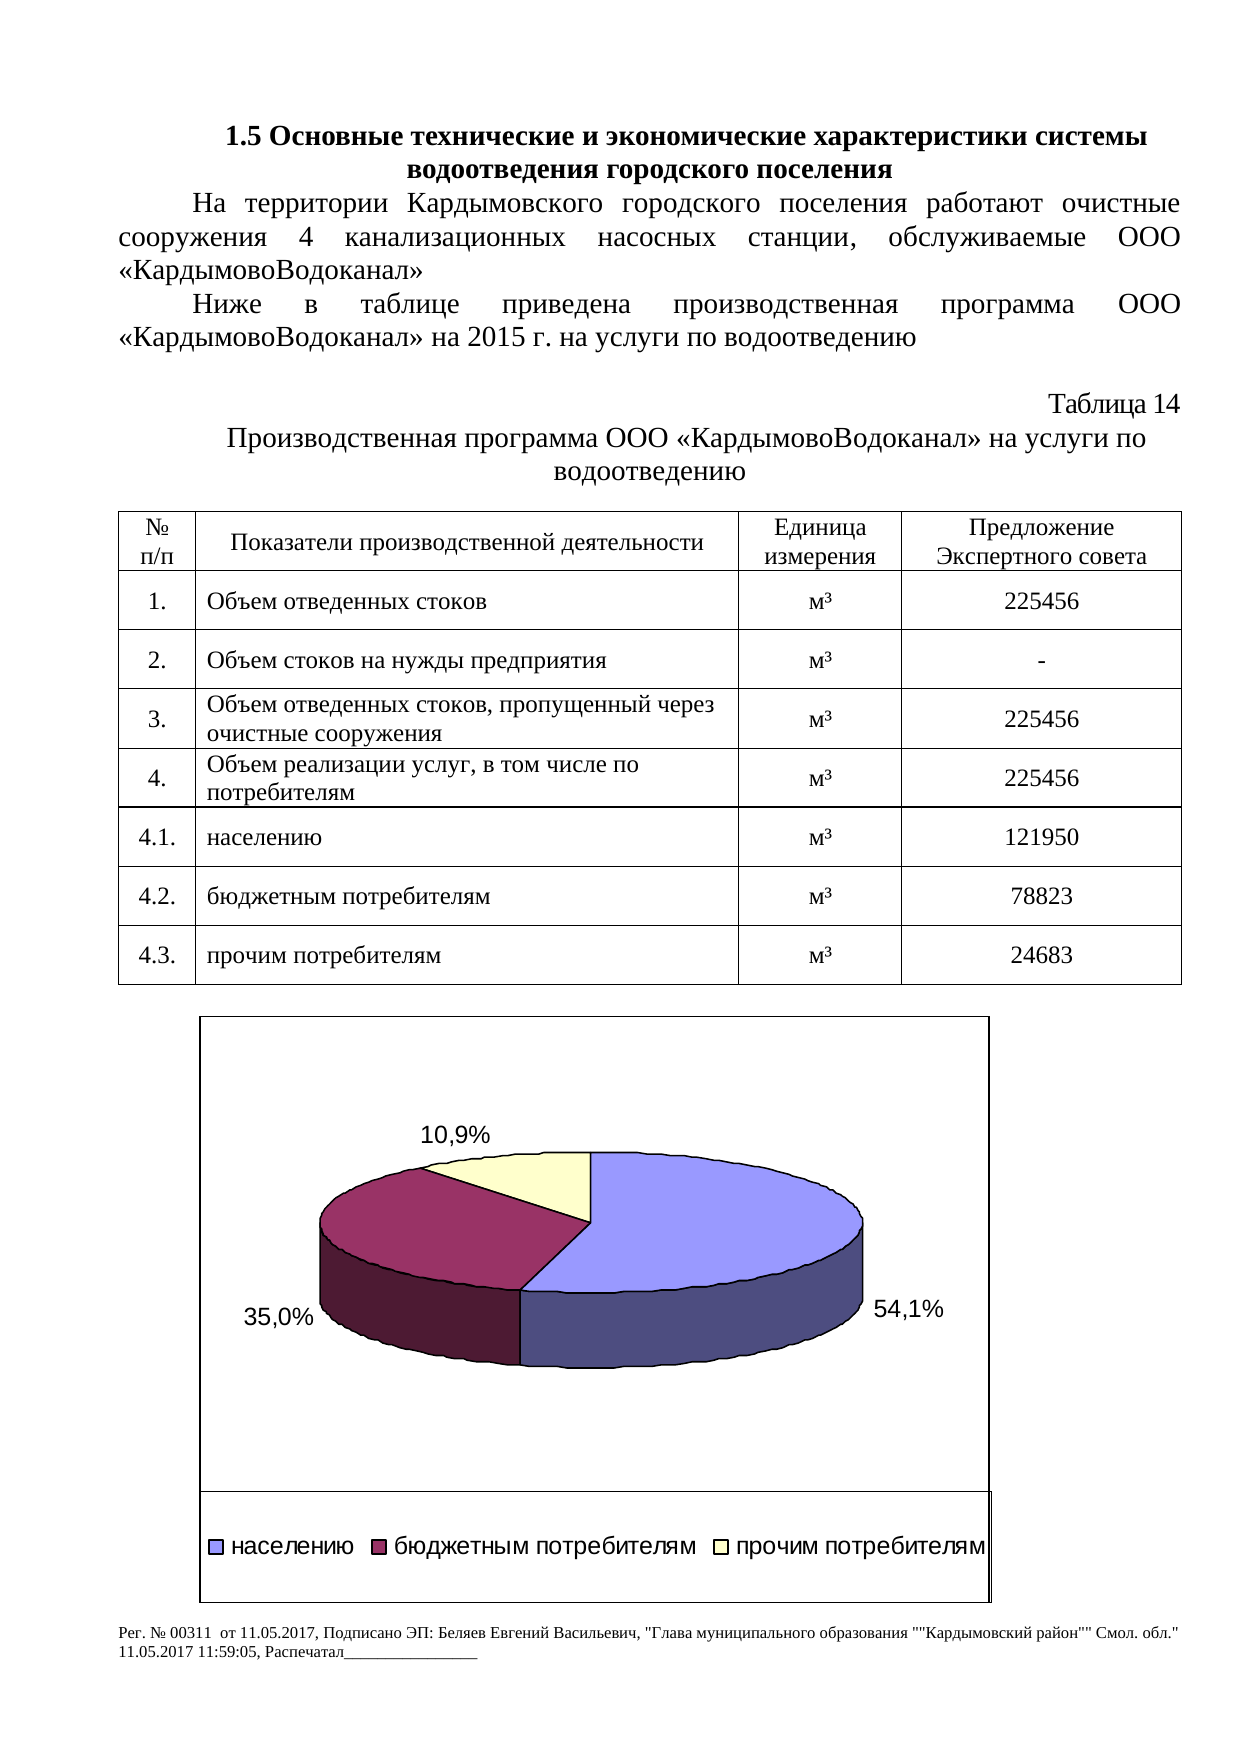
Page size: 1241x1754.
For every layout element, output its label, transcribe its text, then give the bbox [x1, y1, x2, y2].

table_cell бюджетным потребителям [196, 867, 738, 924]
text Производственная программа ООО «КардымовоВодоканал» на услуги по водоотведению [118, 420, 1181, 487]
text Таблица 14 [118, 386, 1181, 420]
table_header Единица измерения [739, 512, 901, 570]
table_cell 78823 [902, 867, 1181, 924]
table_cell м³ [739, 926, 901, 984]
table_cell 3. [119, 689, 195, 747]
table_header Показатели производственной деятельности [196, 512, 738, 570]
table_cell населению [196, 808, 738, 866]
subtitle 1.5 Основные технические и экономические характеристики системы водоотведения городского поселения [118, 118, 1181, 185]
table_cell м³ [739, 749, 901, 806]
table_cell 1. [119, 571, 195, 629]
table_cell м³ [739, 689, 901, 747]
table_cell 225456 [902, 749, 1181, 806]
table_cell Объем отведенных стоков [196, 571, 738, 629]
table_cell Объем стоков на нужды предприятия [196, 630, 738, 688]
text Ниже в таблице приведена производственная программа ООО «КардымовоВодоканал» на 2015 г. на услуги по водоотведению [118, 286, 1181, 353]
table_cell 4.2. [119, 867, 195, 924]
table_cell 225456 [902, 571, 1181, 629]
table_cell Объем реализации услуг, в том числе по потребителям [196, 749, 738, 806]
table_cell 24683 [902, 926, 1181, 984]
table_header № п/п [119, 512, 195, 570]
table_cell м³ [739, 867, 901, 924]
table_cell 225456 [902, 689, 1181, 747]
table_cell прочим потребителям [196, 926, 738, 984]
table_cell 4. [119, 749, 195, 806]
table_cell м³ [739, 808, 901, 866]
table_cell 2. [119, 630, 195, 688]
table_cell 121950 [902, 808, 1181, 866]
table_header Предложение Экспертного совета [902, 512, 1181, 570]
table_cell м³ [739, 571, 901, 629]
table_cell 4.3. [119, 926, 195, 984]
table_cell м³ [739, 630, 901, 688]
table_cell Объем отведенных стоков, пропущенный через очистные сооружения [196, 689, 738, 747]
text На территории Кардымовского городского поселения работают очистные сооружения 4 канализационных насосных станции, обслуживаемые ООО «КардымовоВодоканал» [118, 185, 1181, 286]
table_cell 4.1. [119, 808, 195, 866]
table_cell - [902, 630, 1181, 688]
